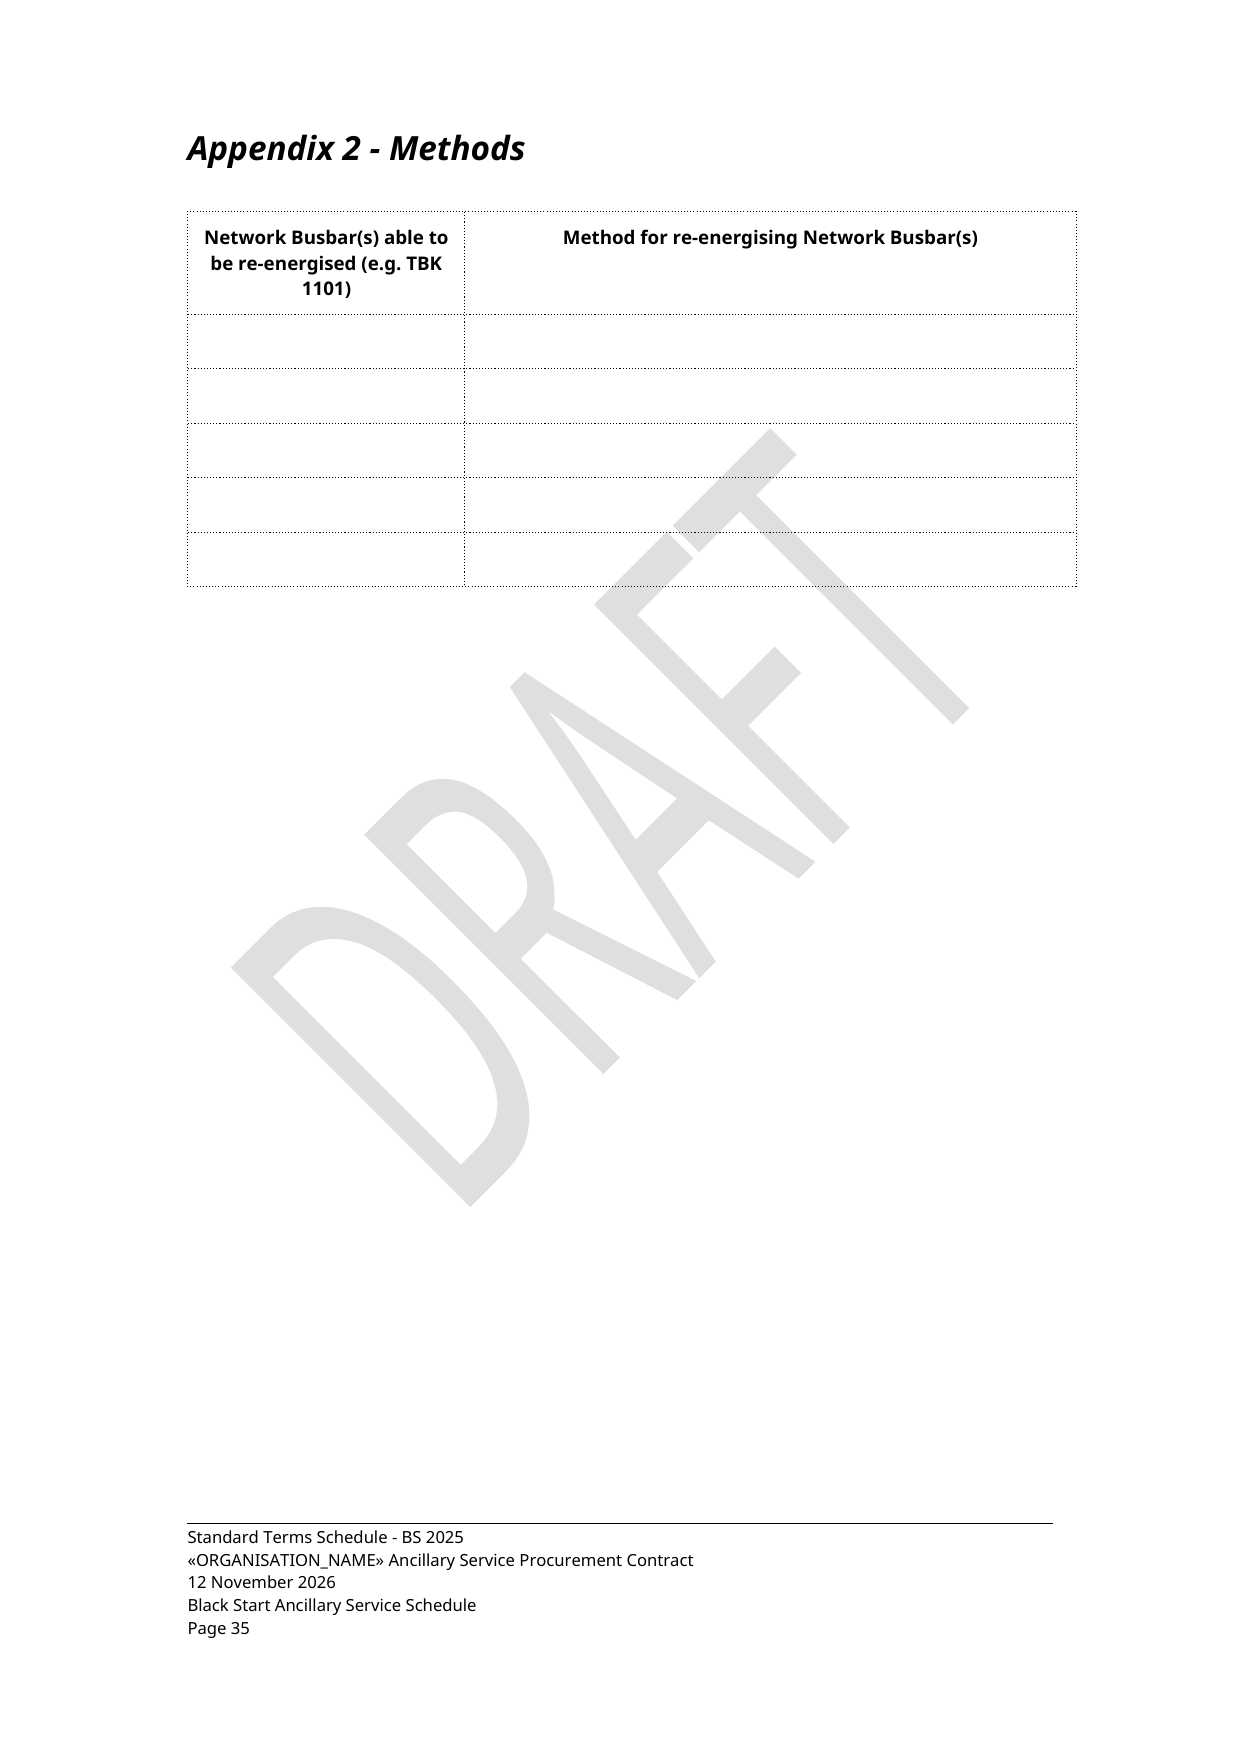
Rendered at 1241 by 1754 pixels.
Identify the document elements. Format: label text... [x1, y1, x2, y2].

table_cell [188, 532, 465, 586]
table_cell [465, 314, 1076, 368]
table_cell [465, 368, 1076, 423]
table_cell [188, 477, 465, 532]
table_cell [188, 314, 465, 368]
subtitle Appendix 2 - Methods [187, 125, 1053, 170]
table_cell [465, 477, 1076, 532]
table_cell [188, 423, 465, 477]
table_header Method for re-energising Network Busbar(s) [465, 211, 1076, 314]
table_cell [465, 532, 1076, 586]
table_cell [188, 368, 465, 423]
table_cell [465, 423, 1076, 477]
table_header Network Busbar(s) able to be re-energised (e.g. TBK 1101) [188, 211, 465, 314]
